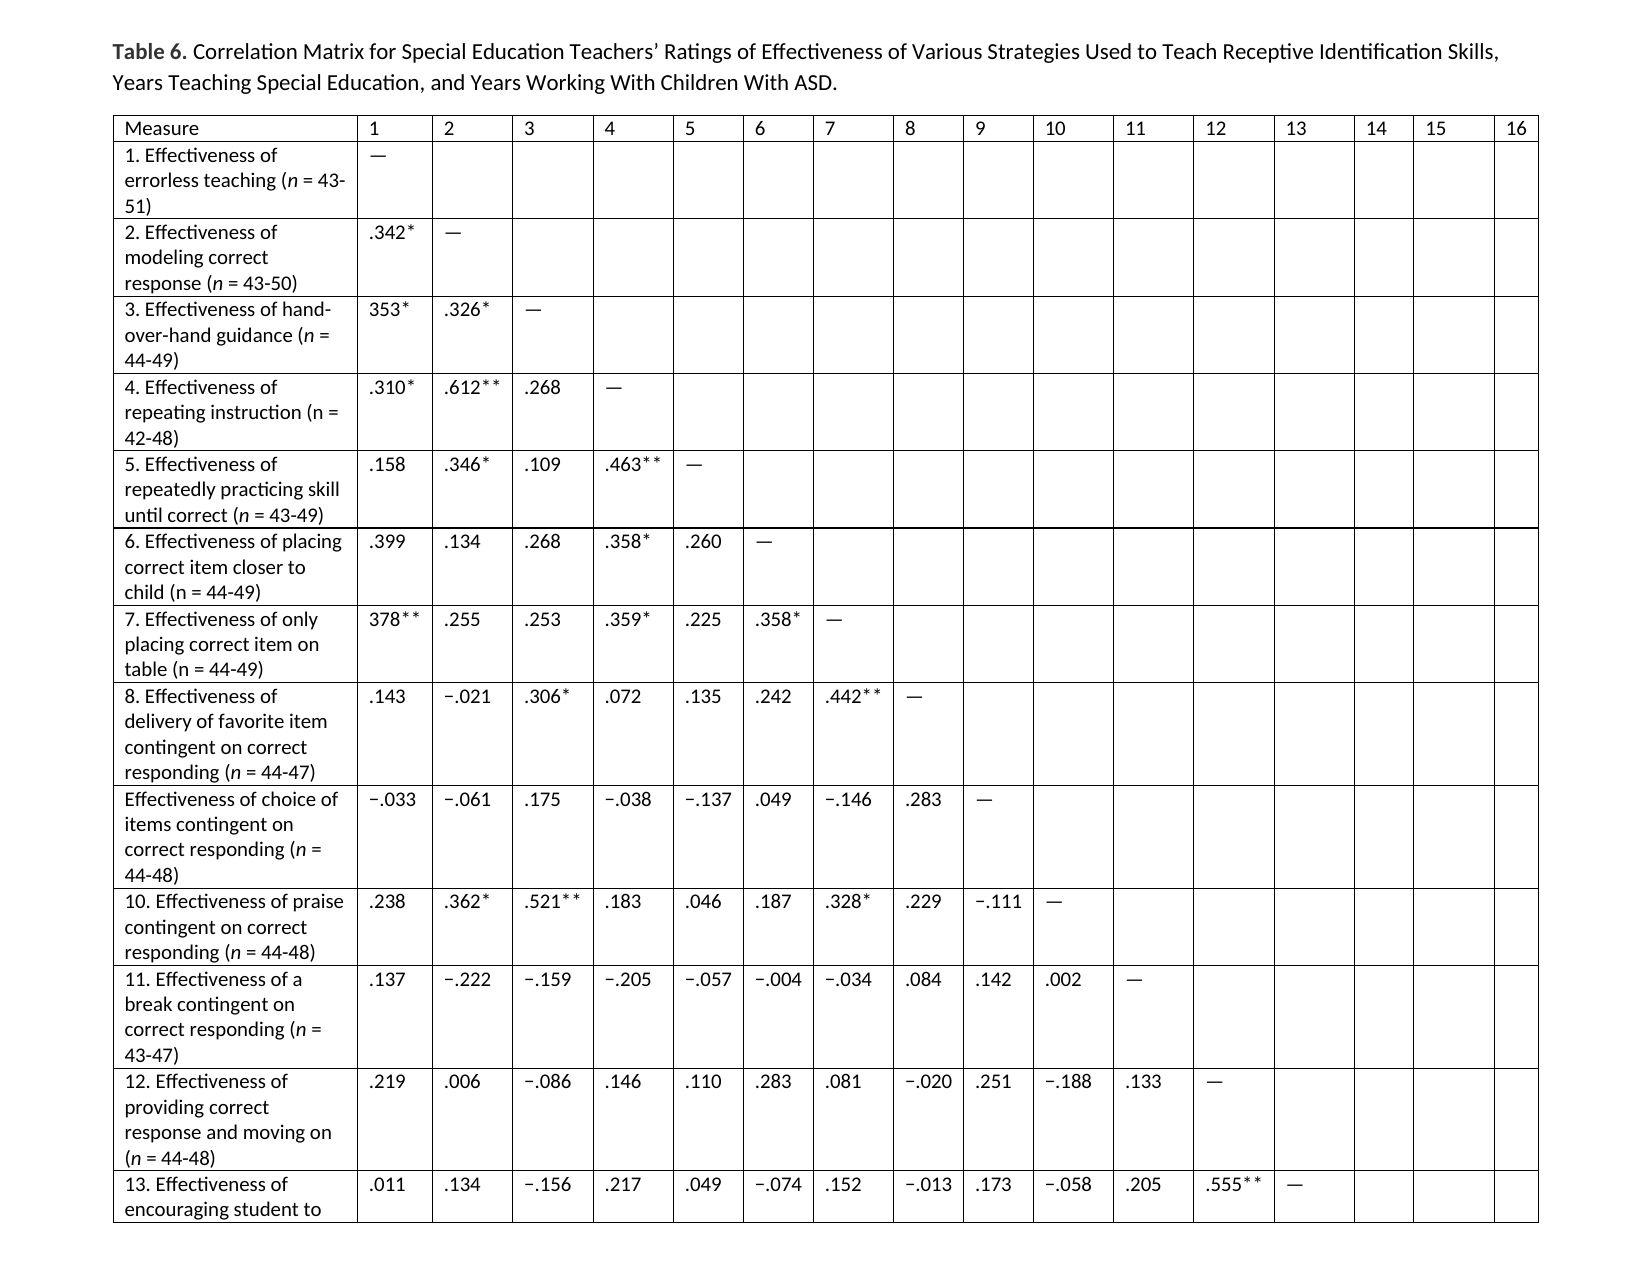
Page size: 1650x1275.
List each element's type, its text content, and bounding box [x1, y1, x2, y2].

table_cell [1194, 966, 1274, 1067]
table_cell 2. Effectiveness of modeling correct response (n = 43-50) [114, 219, 357, 296]
table_cell .217 [594, 1171, 673, 1222]
table_cell [814, 142, 893, 218]
table_cell — [358, 142, 432, 218]
table_cell [594, 297, 673, 373]
table_cell .081 [814, 1069, 893, 1170]
table_cell .346* [433, 451, 512, 527]
table_cell 5. Effectiveness of repeatedly practicing skill until correct (n = 43-49) [114, 451, 357, 527]
table_cell [1114, 786, 1193, 887]
table_cell [1194, 786, 1274, 887]
table_cell .146 [594, 1069, 673, 1170]
table_cell [1495, 374, 1538, 450]
table_cell [594, 219, 673, 296]
table_cell .399 [358, 529, 432, 605]
table_cell [674, 297, 743, 373]
table_header 15 [1414, 116, 1494, 141]
table_cell .612** [433, 374, 512, 450]
table_cell −.111 [964, 889, 1033, 965]
table_cell [1114, 219, 1193, 296]
table_header 6 [744, 116, 813, 141]
table_cell 353* [358, 297, 432, 373]
table_cell −.074 [744, 1171, 813, 1222]
table_cell .358* [594, 529, 673, 605]
table_cell [1355, 786, 1413, 887]
table_cell .109 [513, 451, 593, 527]
table_cell [513, 142, 593, 218]
table_cell [674, 219, 743, 296]
table_cell [594, 142, 673, 218]
table_cell .442** [814, 683, 893, 785]
table_header 8 [894, 116, 963, 141]
table_cell [1355, 606, 1413, 682]
table_cell [894, 374, 963, 450]
table_cell [1495, 1069, 1538, 1170]
table_cell [1194, 374, 1274, 450]
table_cell [1114, 451, 1193, 527]
table_cell [1275, 374, 1354, 450]
table_cell [1414, 1171, 1494, 1222]
table_cell .133 [1114, 1069, 1193, 1170]
table_cell [1034, 374, 1113, 450]
table_cell .134 [433, 529, 512, 605]
table_cell [1495, 142, 1538, 218]
table_cell [1414, 606, 1494, 682]
table_cell 6. Effectiveness of placing correct item closer to child (n = 44-49) [114, 529, 357, 605]
table_cell — [1275, 1171, 1354, 1222]
table_cell −.159 [513, 966, 593, 1067]
table_header 11 [1114, 116, 1193, 141]
table_cell [964, 297, 1033, 373]
table_cell −.057 [674, 966, 743, 1067]
text Table 6. Correlation Matrix for Special Education Teachers’ Ratings of Effectiveness of Various Strategies Used to Teach Receptive Identification Skills, Years Teaching Special Education, and Years Working With Children With ASD. [112, 37, 1537, 96]
table_header 7 [814, 116, 893, 141]
table_cell — [674, 451, 743, 527]
table_cell [964, 219, 1033, 296]
table_cell .251 [964, 1069, 1033, 1170]
table_cell [1114, 889, 1193, 965]
table_cell .255 [433, 606, 512, 682]
table_cell [1495, 683, 1538, 785]
table_cell .175 [513, 786, 593, 887]
table_cell [1194, 529, 1274, 605]
table_cell [1275, 451, 1354, 527]
table_cell — [964, 786, 1033, 887]
table_cell — [894, 683, 963, 785]
table_cell [744, 374, 813, 450]
table_cell [1414, 966, 1494, 1067]
table_cell [894, 219, 963, 296]
table_cell [1495, 606, 1538, 682]
table_cell [1355, 142, 1413, 218]
table_cell [814, 451, 893, 527]
table_cell [1194, 142, 1274, 218]
table_cell .143 [358, 683, 432, 785]
table_header 14 [1355, 116, 1413, 141]
table_cell [894, 606, 963, 682]
table_cell [964, 451, 1033, 527]
table_header 16 [1495, 116, 1538, 141]
table_cell [964, 683, 1033, 785]
table_cell .362* [433, 889, 512, 965]
table_cell .326* [433, 297, 512, 373]
table_cell [1275, 142, 1354, 218]
table_cell .006 [433, 1069, 512, 1170]
table_cell [1194, 451, 1274, 527]
table_cell [1355, 889, 1413, 965]
table_cell .049 [674, 1171, 743, 1222]
table_cell [1414, 297, 1494, 373]
table_cell .137 [358, 966, 432, 1067]
table_cell [1355, 529, 1413, 605]
table_cell — [814, 606, 893, 682]
table_cell [1034, 683, 1113, 785]
table_cell [894, 529, 963, 605]
table_cell [1114, 683, 1193, 785]
table_cell −.038 [594, 786, 673, 887]
table_cell [1495, 529, 1538, 605]
table_cell [744, 451, 813, 527]
table_header 10 [1034, 116, 1113, 141]
table_cell −.086 [513, 1069, 593, 1170]
table_cell .359* [594, 606, 673, 682]
table_cell [964, 529, 1033, 605]
table_header Measure [114, 116, 357, 141]
table_cell −.188 [1034, 1069, 1113, 1170]
table_cell [1114, 142, 1193, 218]
table_cell .072 [594, 683, 673, 785]
table_cell [1275, 606, 1354, 682]
table_cell [1414, 683, 1494, 785]
table_cell [1034, 529, 1113, 605]
table_cell [1275, 966, 1354, 1067]
table_cell [964, 606, 1033, 682]
table_header 4 [594, 116, 673, 141]
table_cell [814, 297, 893, 373]
table_cell [1034, 142, 1113, 218]
table_cell [1495, 219, 1538, 296]
table_cell 1. Effectiveness of errorless teaching (n = 43-51) [114, 142, 357, 218]
table_cell −.020 [894, 1069, 963, 1170]
table_cell [674, 142, 743, 218]
table_cell −.156 [513, 1171, 593, 1222]
table_cell [1414, 889, 1494, 965]
table_cell .260 [674, 529, 743, 605]
table_header 1 [358, 116, 432, 141]
table_cell [1275, 1069, 1354, 1170]
table_cell .225 [674, 606, 743, 682]
table_cell .555** [1194, 1171, 1274, 1222]
table_cell .310* [358, 374, 432, 450]
table_cell −.034 [814, 966, 893, 1067]
table_cell [1355, 683, 1413, 785]
table_cell .219 [358, 1069, 432, 1170]
table_cell — [1114, 966, 1193, 1067]
table_cell [744, 219, 813, 296]
table_cell 378** [358, 606, 432, 682]
table_cell [513, 219, 593, 296]
table_cell −.013 [894, 1171, 963, 1222]
table_cell .135 [674, 683, 743, 785]
table_cell [1194, 297, 1274, 373]
table_cell .084 [894, 966, 963, 1067]
table_cell −.137 [674, 786, 743, 887]
table_cell −.021 [433, 683, 512, 785]
table_cell .242 [744, 683, 813, 785]
table_cell .342* [358, 219, 432, 296]
table_cell [1275, 219, 1354, 296]
table_cell [1275, 529, 1354, 605]
table_header 9 [964, 116, 1033, 141]
table_cell .238 [358, 889, 432, 965]
table_cell [1414, 219, 1494, 296]
table_cell [1194, 683, 1274, 785]
table_cell [1114, 606, 1193, 682]
table_cell [1194, 606, 1274, 682]
table_cell [814, 219, 893, 296]
table_cell 4. Effectiveness of repeating instruction (n = 42-48) [114, 374, 357, 450]
table_cell .463** [594, 451, 673, 527]
table_cell .187 [744, 889, 813, 965]
table_cell [744, 297, 813, 373]
table_cell — [594, 374, 673, 450]
table_cell −.222 [433, 966, 512, 1067]
table_cell [1355, 1069, 1413, 1170]
table_cell [674, 374, 743, 450]
table_cell .002 [1034, 966, 1113, 1067]
table_cell [1275, 786, 1354, 887]
table_cell 3. Effectiveness of hand-over-hand guidance (n = 44-49) [114, 297, 357, 373]
table_cell .205 [1114, 1171, 1193, 1222]
table_cell [1355, 966, 1413, 1067]
table_cell −.146 [814, 786, 893, 887]
table_cell [964, 142, 1033, 218]
table_cell [1495, 297, 1538, 373]
table_cell −.058 [1034, 1171, 1113, 1222]
table_cell [1275, 297, 1354, 373]
table_cell [1034, 451, 1113, 527]
table_cell [894, 142, 963, 218]
table_cell [894, 451, 963, 527]
table_cell .011 [358, 1171, 432, 1222]
table_cell [1194, 219, 1274, 296]
table_cell −.033 [358, 786, 432, 887]
table_cell .134 [433, 1171, 512, 1222]
table_cell [1414, 451, 1494, 527]
table_header 5 [674, 116, 743, 141]
table_cell [1275, 683, 1354, 785]
table_cell — [744, 529, 813, 605]
table_cell [1414, 1069, 1494, 1170]
table_cell .049 [744, 786, 813, 887]
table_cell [114, 1171, 357, 1222]
table_cell — [433, 219, 512, 296]
table_cell .229 [894, 889, 963, 965]
table_cell [1034, 786, 1113, 887]
table_cell [1034, 297, 1113, 373]
table_cell [1495, 1171, 1538, 1222]
table_cell .358* [744, 606, 813, 682]
table_cell 10. Effectiveness of praise contingent on correct responding (n = 44-48) [114, 889, 357, 965]
table_cell [1034, 606, 1113, 682]
table_cell .158 [358, 451, 432, 527]
table_cell [1355, 297, 1413, 373]
table_cell — [1034, 889, 1113, 965]
table_cell 7. Effectiveness of only placing correct item on table (n = 44-49) [114, 606, 357, 682]
table_cell [1414, 374, 1494, 450]
table_cell [814, 529, 893, 605]
table_cell [814, 374, 893, 450]
table_cell [744, 142, 813, 218]
table_cell [1414, 142, 1494, 218]
table_cell [1495, 786, 1538, 887]
table_cell .306* [513, 683, 593, 785]
table_cell — [513, 297, 593, 373]
table_cell [1355, 219, 1413, 296]
table_cell 8. Effectiveness of delivery of favorite item contingent on correct responding (n = 44-47) [114, 683, 357, 785]
table_cell .152 [814, 1171, 893, 1222]
table_cell [433, 142, 512, 218]
table_cell [1114, 374, 1193, 450]
table_cell .283 [744, 1069, 813, 1170]
table_cell .521** [513, 889, 593, 965]
table_cell .046 [674, 889, 743, 965]
table_cell .142 [964, 966, 1033, 1067]
table_cell — [1194, 1069, 1274, 1170]
table_header 13 [1275, 116, 1354, 141]
table_cell [1495, 966, 1538, 1067]
table_cell [1414, 786, 1494, 887]
table_cell [1495, 889, 1538, 965]
table_cell −.061 [433, 786, 512, 887]
table_cell .283 [894, 786, 963, 887]
table_header 12 [1194, 116, 1274, 141]
table_cell [1355, 1171, 1413, 1222]
table_cell [1414, 529, 1494, 605]
table_cell .253 [513, 606, 593, 682]
table_header 3 [513, 116, 593, 141]
table_cell .183 [594, 889, 673, 965]
table_cell .268 [513, 374, 593, 450]
table_cell [1114, 297, 1193, 373]
table_cell .110 [674, 1069, 743, 1170]
table_cell [1194, 889, 1274, 965]
table_cell .328* [814, 889, 893, 965]
table_cell Effectiveness of choice of items contingent on correct responding (n = 44-48) [114, 786, 357, 887]
table_cell [964, 374, 1033, 450]
table_cell [1034, 219, 1113, 296]
table_cell 11. Effectiveness of a break contingent on correct responding (n = 43-47) [114, 966, 357, 1067]
table_cell .268 [513, 529, 593, 605]
table_header 2 [433, 116, 512, 141]
table_cell [894, 297, 963, 373]
table_cell [1355, 451, 1413, 527]
table_cell [1495, 451, 1538, 527]
table_cell 12. Effectiveness of providing correct response and moving on (n = 44-48) [114, 1069, 357, 1170]
table_cell [1355, 374, 1413, 450]
table_cell −.004 [744, 966, 813, 1067]
table_cell −.205 [594, 966, 673, 1067]
table_cell [1114, 529, 1193, 605]
table_cell .173 [964, 1171, 1033, 1222]
table_cell [1275, 889, 1354, 965]
